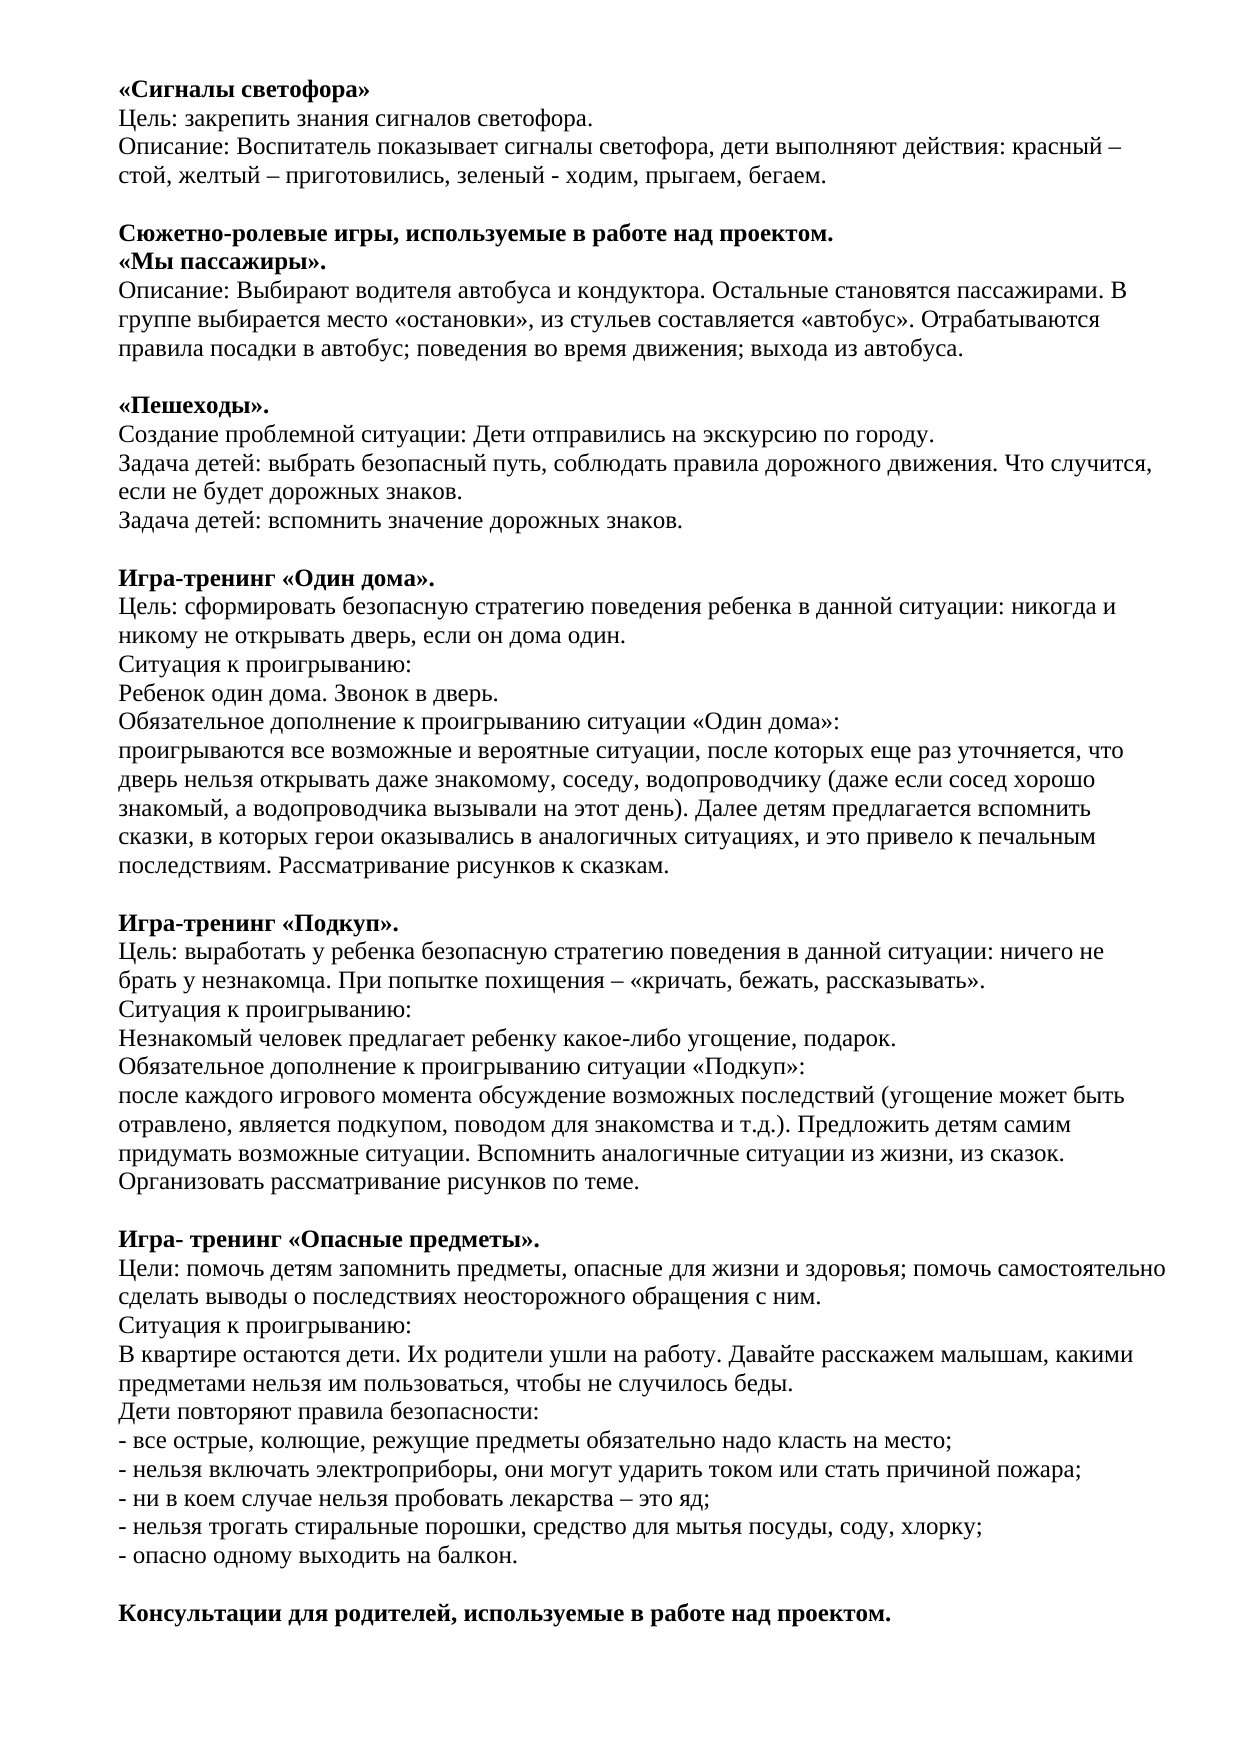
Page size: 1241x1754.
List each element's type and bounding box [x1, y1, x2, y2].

text [118, 74, 1167, 1626]
